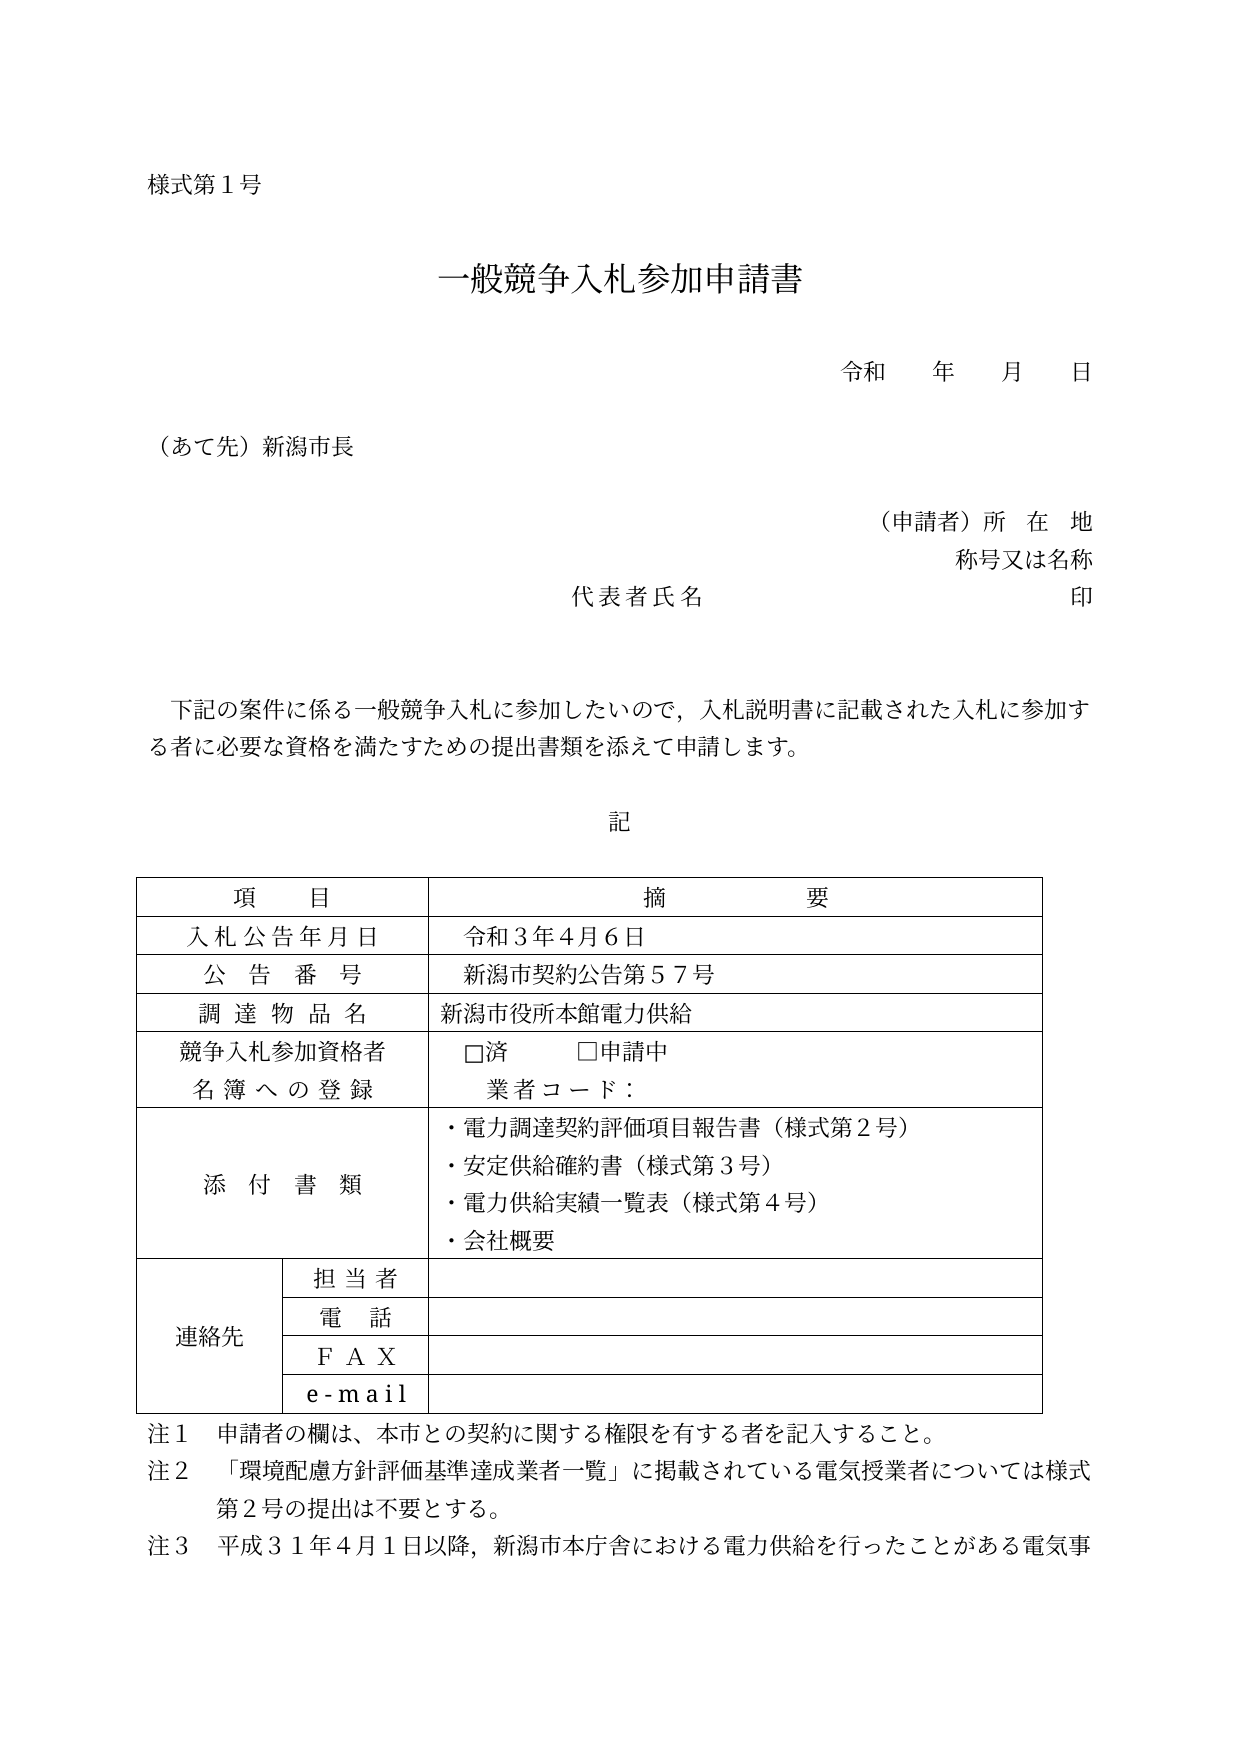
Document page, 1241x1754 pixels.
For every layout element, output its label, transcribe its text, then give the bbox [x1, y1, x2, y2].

text （あて先）新潟市長 [148, 427, 1092, 464]
text 下記の案件に係る一般競争入札に参加したいので，入札説明書に記載された入札に参加する者に必要な資格を満たすための提出書類を添えて申請します。 [148, 689, 1092, 764]
text （申請者）所在地 [148, 502, 1092, 539]
table_cell 新潟市役所本館電力供給 [429, 994, 1042, 1031]
table_header 摘要 [429, 878, 1042, 916]
table_cell 競争入札参加資格者 名簿への登録 [137, 1032, 428, 1107]
table_cell 電話 [283, 1298, 428, 1335]
table_cell [429, 1375, 1042, 1412]
text 令和 年 月 日 [148, 352, 1092, 389]
text 代表者氏名 印 [148, 577, 1092, 614]
table_cell [429, 1259, 1042, 1297]
text 記 [148, 802, 1092, 839]
table_cell □済 □申請中 業者コード： [429, 1032, 1042, 1107]
table_cell 調達物品名 [137, 994, 428, 1031]
text 一般競争入札参加申請書 [148, 239, 1092, 314]
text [148, 1526, 1092, 1563]
text 注１ 申請者の欄は、本市との契約に関する権限を有する者を記入すること。 [148, 1413, 1092, 1451]
text 様式第１号 [148, 164, 1092, 202]
table_header 項目 [137, 878, 428, 916]
table_cell 入札公告年月日 [137, 917, 428, 954]
text 称号又は名称 [148, 539, 1092, 577]
table_cell 担当者 [283, 1259, 428, 1297]
table_cell 添付書類 [137, 1108, 428, 1258]
text 注２ 「環境配慮方針評価基準達成業者一覧」に掲載されている電気授業者については様式第２号の提出は不要とする。 [148, 1451, 1092, 1526]
table_cell [429, 1298, 1042, 1335]
table_cell [429, 1336, 1042, 1374]
table_cell 連絡先 [137, 1259, 282, 1412]
table_cell e-mail [283, 1375, 428, 1412]
table_cell 公告番号 [137, 955, 428, 993]
table_cell ＦＡＸ [283, 1336, 428, 1374]
table_cell ・電力調達契約評価項目報告書（様式第２号） ・安定供給確約書（様式第３号） ・電力供給実績一覧表（様式第４号） ・会社概要 [429, 1108, 1042, 1258]
table_cell 新潟市契約公告第５７号 [429, 955, 1042, 993]
table_cell 令和３年４月６日 [429, 917, 1042, 954]
